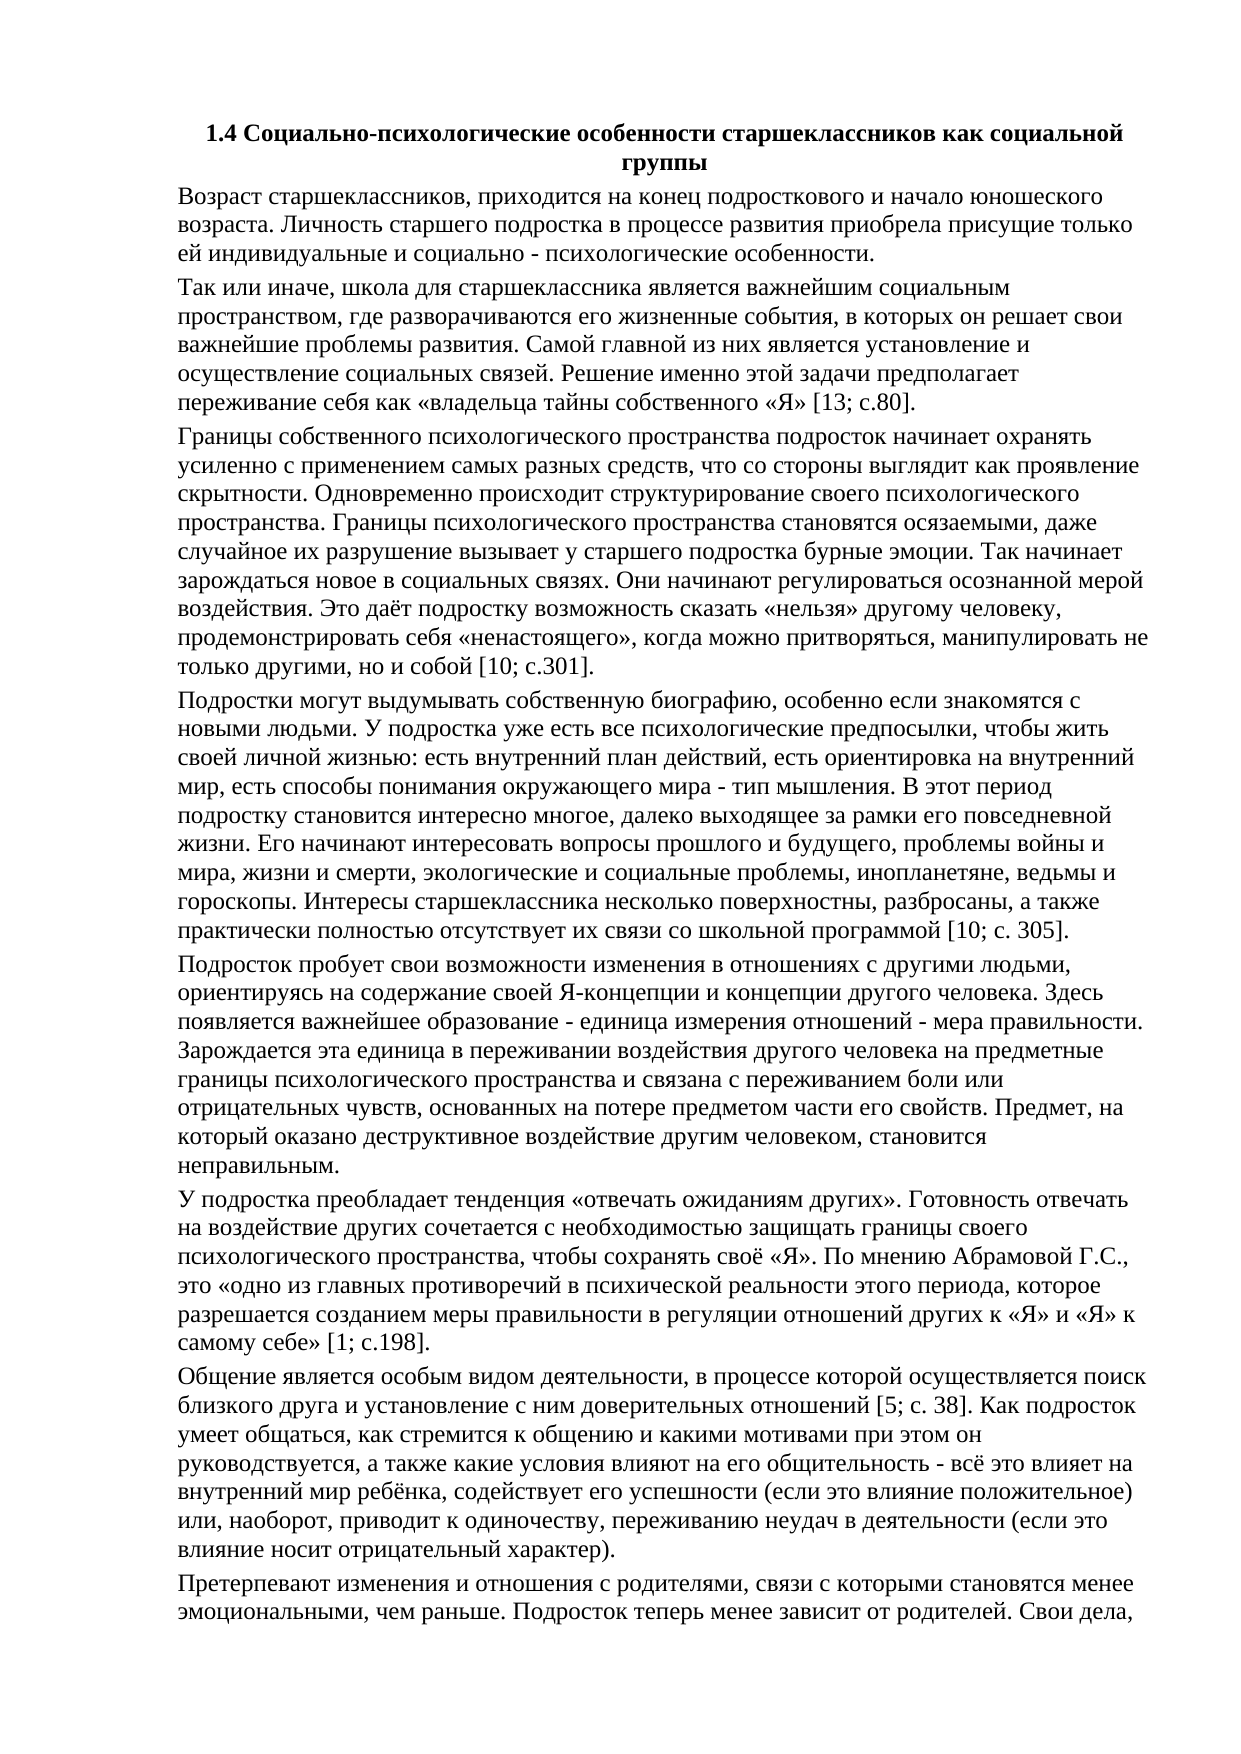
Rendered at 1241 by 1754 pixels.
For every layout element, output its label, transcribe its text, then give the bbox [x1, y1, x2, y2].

text Подростки могут выдумывать собственную биографию, особенно если знакомятся с новыми людьми. У подростка уже есть все психологические предпосылки, чтобы жить своей личной жизнью: есть внутренний план действий, есть ориентировка на внутренний мир, есть способы понимания окружающего мира - тип мышления. В этот период подростку становится интересно многое, далеко выходящее за рамки его повседневной жизни. Его начинают интересовать вопросы прошлого и будущего, проблемы войны и мира, жизни и смерти, экологические и социальные проблемы, инопланетяне, ведьмы и гороскопы. Интересы старшеклассника несколько поверхностны, разбросаны, а также практически полностью отсутствует их связи со школьной программой [10; с. 305]. [177, 685, 1152, 943]
text У подростка преобладает тенденция «отвечать ожиданиям других». Готовность отвечать на воздействие других сочетается с необходимостью защищать границы своего психологического пространства, чтобы сохранять своё «Я». По мнению Абрамовой Г.С., это «одно из главных противоречий в психической реальности этого периода, которое разрешается созданием меры правильности в регуляции отношений других к «Я» и «Я» к самому себе» [1; с.198]. [177, 1184, 1152, 1356]
text Общение является особым видом деятельности, в процессе которой осуществляется поиск близкого друга и установление с ним доверительных отношений [5; с. 38]. Как подросток умеет общаться, как стремится к общению и какими мотивами при этом он руководствуется, а также какие условия влияют на его общительность - всё это влияет на внутренний мир ребёнка, содействует его успешности (если это влияние положительное) или, наоборот, приводит к одиночеству, переживанию неудач в деятельности (если это влияние носит отрицательный характер). [177, 1361, 1152, 1563]
text Так или иначе, школа для старшеклассника является важнейшим социальным пространством, где разворачиваются его жизненные события, в которых он решает свои важнейшие проблемы развития. Самой главной из них является установление и осуществление социальных связей. Решение именно этой задачи предполагает переживание себя как «владельца тайны собственного «Я» [13; с.80]. [177, 272, 1152, 416]
text Границы собственного психологического пространства подросток начинает охранять усиленно с применением самых разных средств, что со стороны выглядит как проявление скрытности. Одновременно происходит структурирование своего психологического пространства. Границы психологического пространства становятся осязаемыми, даже случайное их разрушение вызывает у старшего подростка бурные эмоции. Так начинает зарождаться новое в социальных связях. Они начинают регулироваться осознанной мерой воздействия. Это даёт подростку возможность сказать «нельзя» другому человеку, продемонстрировать себя «ненастоящего», когда можно притворяться, манипулировать не только другими, но и собой [10; с.301]. [177, 421, 1152, 680]
text 1.4 Социально-психологические особенности старшеклассников как социальной группы [177, 118, 1152, 176]
text Возраст старшеклассников, приходится на конец подросткового и начало юношеского возраста. Личность старшего подростка в процессе развития приобрела присущие только ей индивидуальные и социально - психологические особенности. [177, 181, 1152, 267]
text Подросток пробует свои возможности изменения в отношениях с другими людьми, ориентируясь на содержание своей Я-концепции и концепции другого человека. Здесь появляется важнейшее образование - единица измерения отношений - мера правильности. Зарождается эта единица в переживании воздействия другого человека на предметные границы психологического пространства и связана с переживанием боли или отрицательных чувств, основанных на потере предметом части его свойств. Предмет, на который оказано деструктивное воздействие другим человеком, становится неправильным. [177, 949, 1152, 1179]
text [177, 1568, 1152, 1625]
